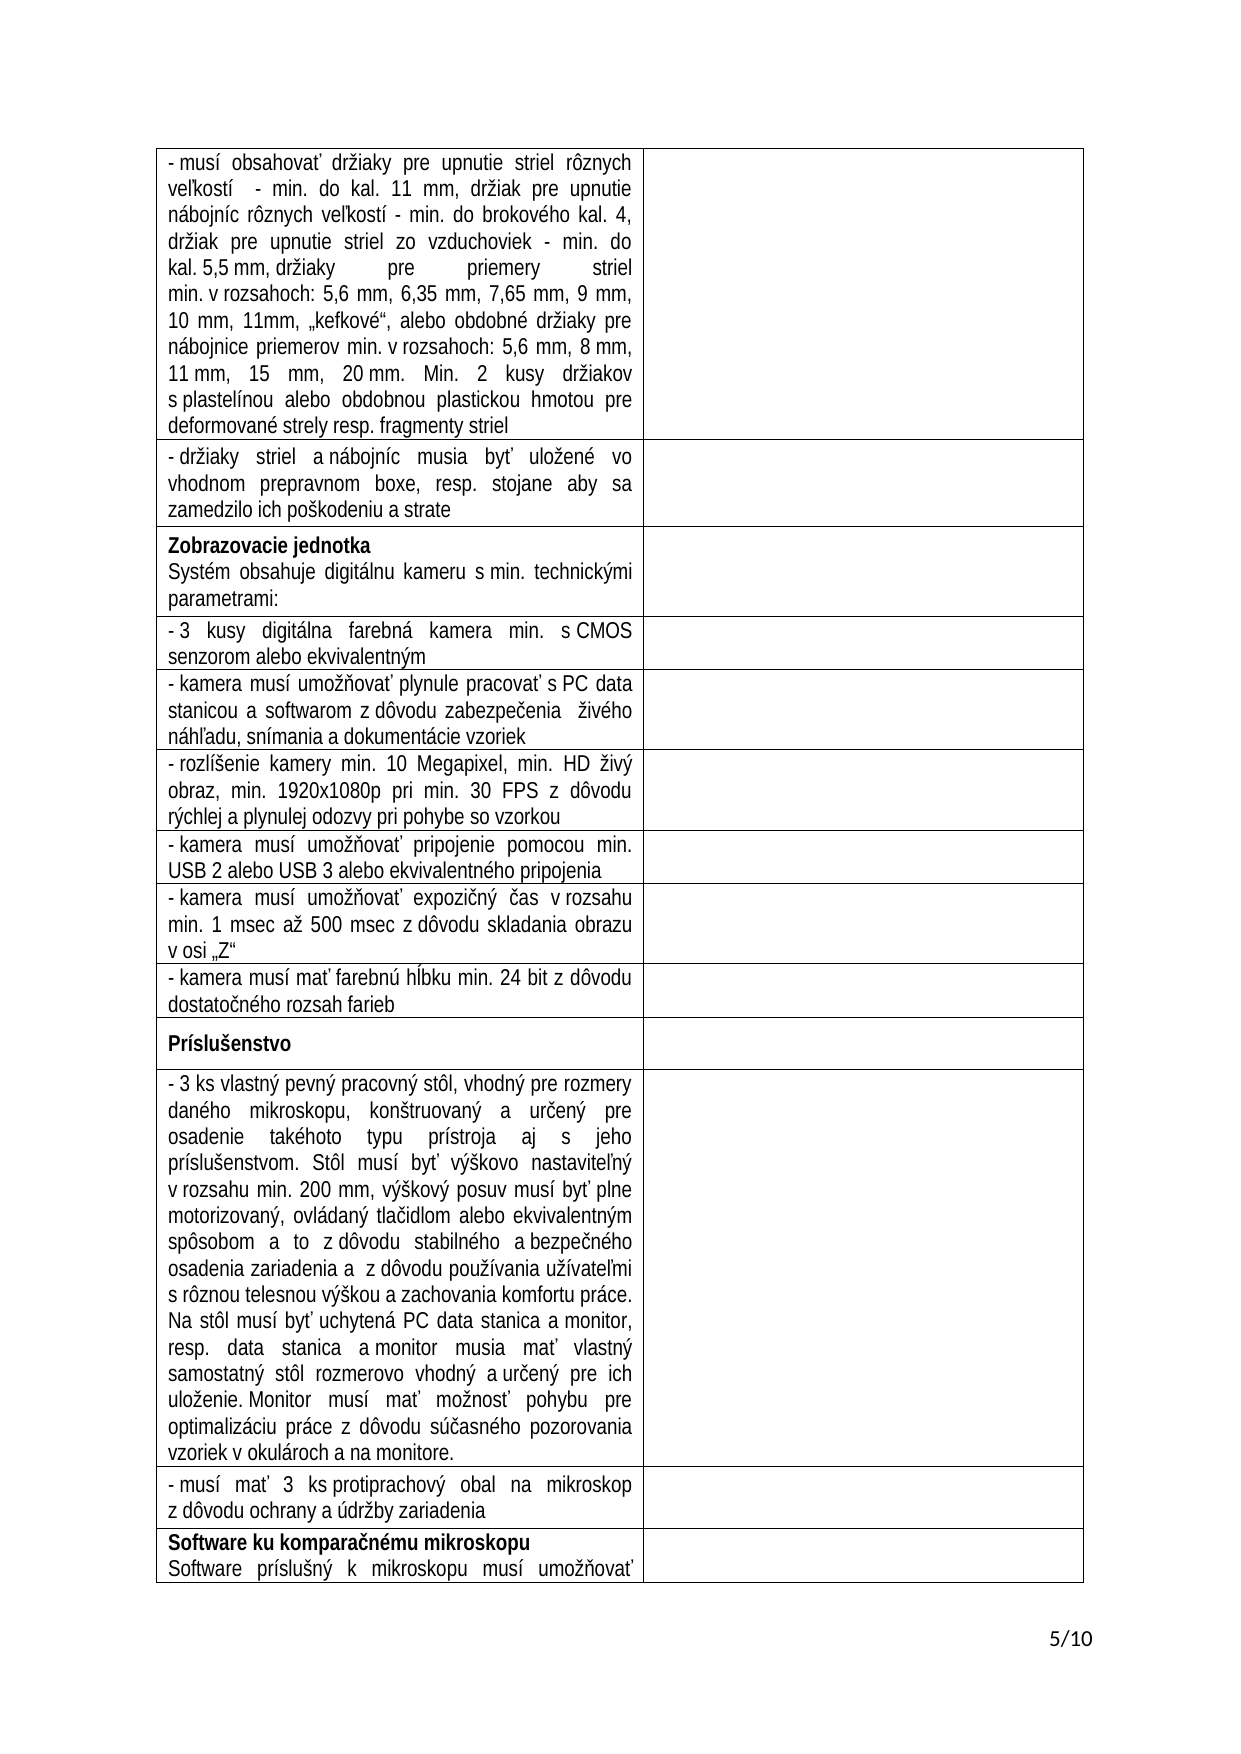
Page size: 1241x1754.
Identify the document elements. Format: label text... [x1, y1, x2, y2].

table_cell Príslušenstvo [157, 1018, 643, 1069]
table_cell - kamera musí umožňovať pripojenie pomocou min. USB 2 alebo USB 3 alebo ekvivalentného pripojenia [157, 831, 643, 883]
table_cell [644, 750, 1083, 829]
table_cell - kamera musí umožňovať plynule pracovať s PC data stanicou a softwarom z dôvodu zabezpečenia živého náhľadu, snímania a dokumentácie vzoriek [157, 670, 643, 749]
table_cell [644, 527, 1083, 616]
table_cell [644, 884, 1083, 963]
table_cell - kamera musí umožňovať expozičný čas v rozsahu min. 1 msec až 500 msec z dôvodu skladania obrazu v osi „Z“ [157, 884, 643, 963]
table_cell [644, 440, 1083, 526]
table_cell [157, 1529, 643, 1582]
table_cell - držiaky striel a nábojníc musia byť uložené vo vhodnom prepravnom boxe, resp. stojane aby sa zamedzilo ich poškodeniu a strate [157, 440, 643, 526]
table_cell - musí obsahovať držiaky pre upnutie striel rôznych veľkostí - min. do kal. 11 mm, držiak pre upnutie nábojníc rôznych veľkostí - min. do brokového kal. 4, držiak pre upnutie striel zo vzduchoviek - min. do kal. 5,5 mm, držiaky pre priemery striel min. v rozsahoch: 5,6 mm, 6,35 mm, 7,65 mm, 9 mm, 10 mm, 11mm, „kefkové“, alebo obdobné držiaky pre nábojnice priemerov min. v rozsahoch: 5,6 mm, 8 mm, 11 mm, 15 mm, 20 mm. Min. 2 kusy držiakov s plastelínou alebo obdobnou plastickou hmotou pre deformované strely resp. fragmenty striel [157, 149, 643, 438]
table_cell [644, 149, 1083, 438]
table_cell [644, 1529, 1083, 1582]
table_cell [644, 964, 1083, 1017]
table_cell Zobrazovacie jednotka Systém obsahuje digitálnu kameru s min. technickými parametrami: [157, 527, 643, 616]
table_cell - rozlíšenie kamery min. 10 Megapixel, min. HD živý obraz, min. 1920x1080p pri min. 30 FPS z dôvodu rýchlej a plynulej odozvy pri pohybe so vzorkou [157, 750, 643, 829]
table_cell - musí mať 3 ks protiprachový obal na mikroskop z dôvodu ochrany a údržby zariadenia [157, 1467, 643, 1528]
table_cell - 3 ks vlastný pevný pracovný stôl, vhodný pre rozmery daného mikroskopu, konštruovaný a určený pre osadenie takéhoto typu prístroja aj s jeho príslušenstvom. Stôl musí byť výškovo nastaviteľný v rozsahu min. 200 mm, výškový posuv musí byť plne motorizovaný, ovládaný tlačidlom alebo ekvivalentným spôsobom a to z dôvodu stabilného a bezpečného osadenia zariadenia a z dôvodu používania užívateľmi s rôznou telesnou výškou a zachovania komfortu práce. Na stôl musí byť uchytená PC data stanica a monitor, resp. data stanica a monitor musia mať vlastný samostatný stôl rozmerovo vhodný a určený pre ich uloženie. Monitor musí mať možnosť pohybu pre optimalizáciu práce z dôvodu súčasného pozorovania vzoriek v okulároch a na monitore. [157, 1070, 643, 1466]
table_cell [644, 1070, 1083, 1466]
table_cell [644, 670, 1083, 749]
table_cell - kamera musí mať farebnú hĺbku min. 24 bit z dôvodu dostatočného rozsah farieb [157, 964, 643, 1017]
table_cell [644, 831, 1083, 883]
table_cell [644, 617, 1083, 669]
table_cell [644, 1018, 1083, 1069]
table_cell - 3 kusy digitálna farebná kamera min. s CMOS senzorom alebo ekvivalentným [157, 617, 643, 669]
table_cell [644, 1467, 1083, 1528]
